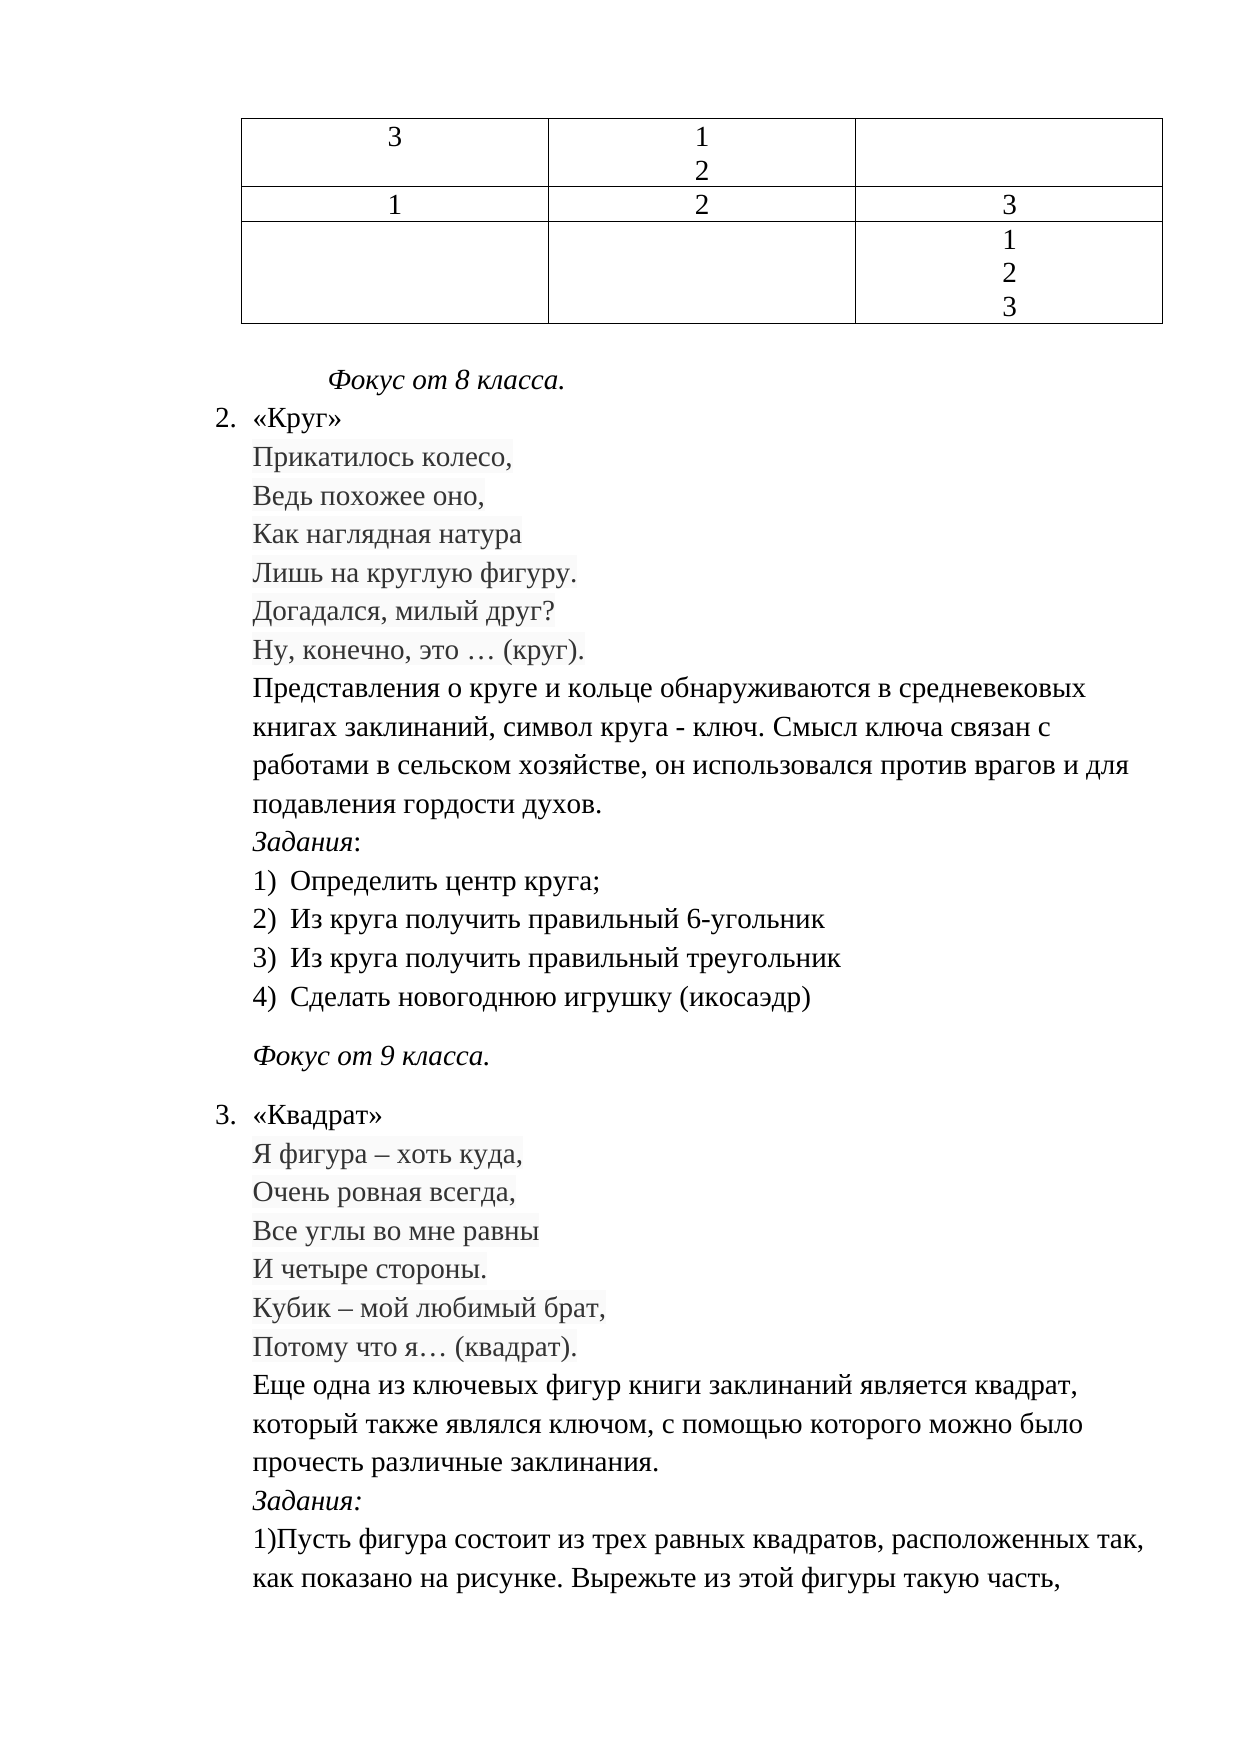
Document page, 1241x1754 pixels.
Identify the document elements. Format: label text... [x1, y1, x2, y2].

list Представления о круге и кольце обнаруживаются в средневековых книгах заклинаний, символ круга - ключ. Смысл ключа связан с работами в сельском хозяйстве, он использовался против врагов и для подавления гордости духов. [252, 670, 1152, 819]
list «Квадрат» [215, 1097, 1152, 1131]
table_cell 2 [549, 187, 855, 221]
table_cell 1 2 3 [856, 222, 1162, 322]
list Я фигура – хоть куда, Очень ровная всегда, Все углы во мне равны И четыре стороны. Кубик – мой любимый брат, Потому что я… (квадрат). [252, 1136, 1152, 1362]
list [252, 1521, 1152, 1593]
table_cell 3 [856, 187, 1162, 221]
table_cell 1 2 [549, 119, 855, 186]
list Задания: [252, 1483, 1152, 1516]
list Из круга получить правильный треугольник [252, 940, 1152, 974]
table_cell [856, 119, 1162, 186]
list Сделать новогоднюю игрушку (икосаэдр) [252, 979, 1152, 1012]
table_cell [242, 222, 548, 322]
table_cell [549, 222, 855, 322]
table_cell 1 [242, 187, 548, 221]
list Фокус от 8 класса. [327, 362, 1152, 396]
text Фокус от 9 класса. [252, 1038, 1152, 1072]
list Из круга получить правильный 6-угольник [252, 902, 1152, 935]
list «Круг» [215, 401, 1152, 434]
list Еще одна из ключевых фигур книги заклинаний является квадрат, который также являлся ключом, с помощью которого можно было прочесть различные заклинания. [252, 1367, 1152, 1478]
list Прикатилось колесо, Ведь похожее оно, Как наглядная натура Лишь на круглую фигуру. Догадался, милый друг? Ну, конечно, это … (круг). [252, 439, 1152, 665]
table_cell 3 [242, 119, 548, 186]
list Задания: [252, 824, 1152, 858]
list Определить центр круга; [252, 863, 1152, 897]
